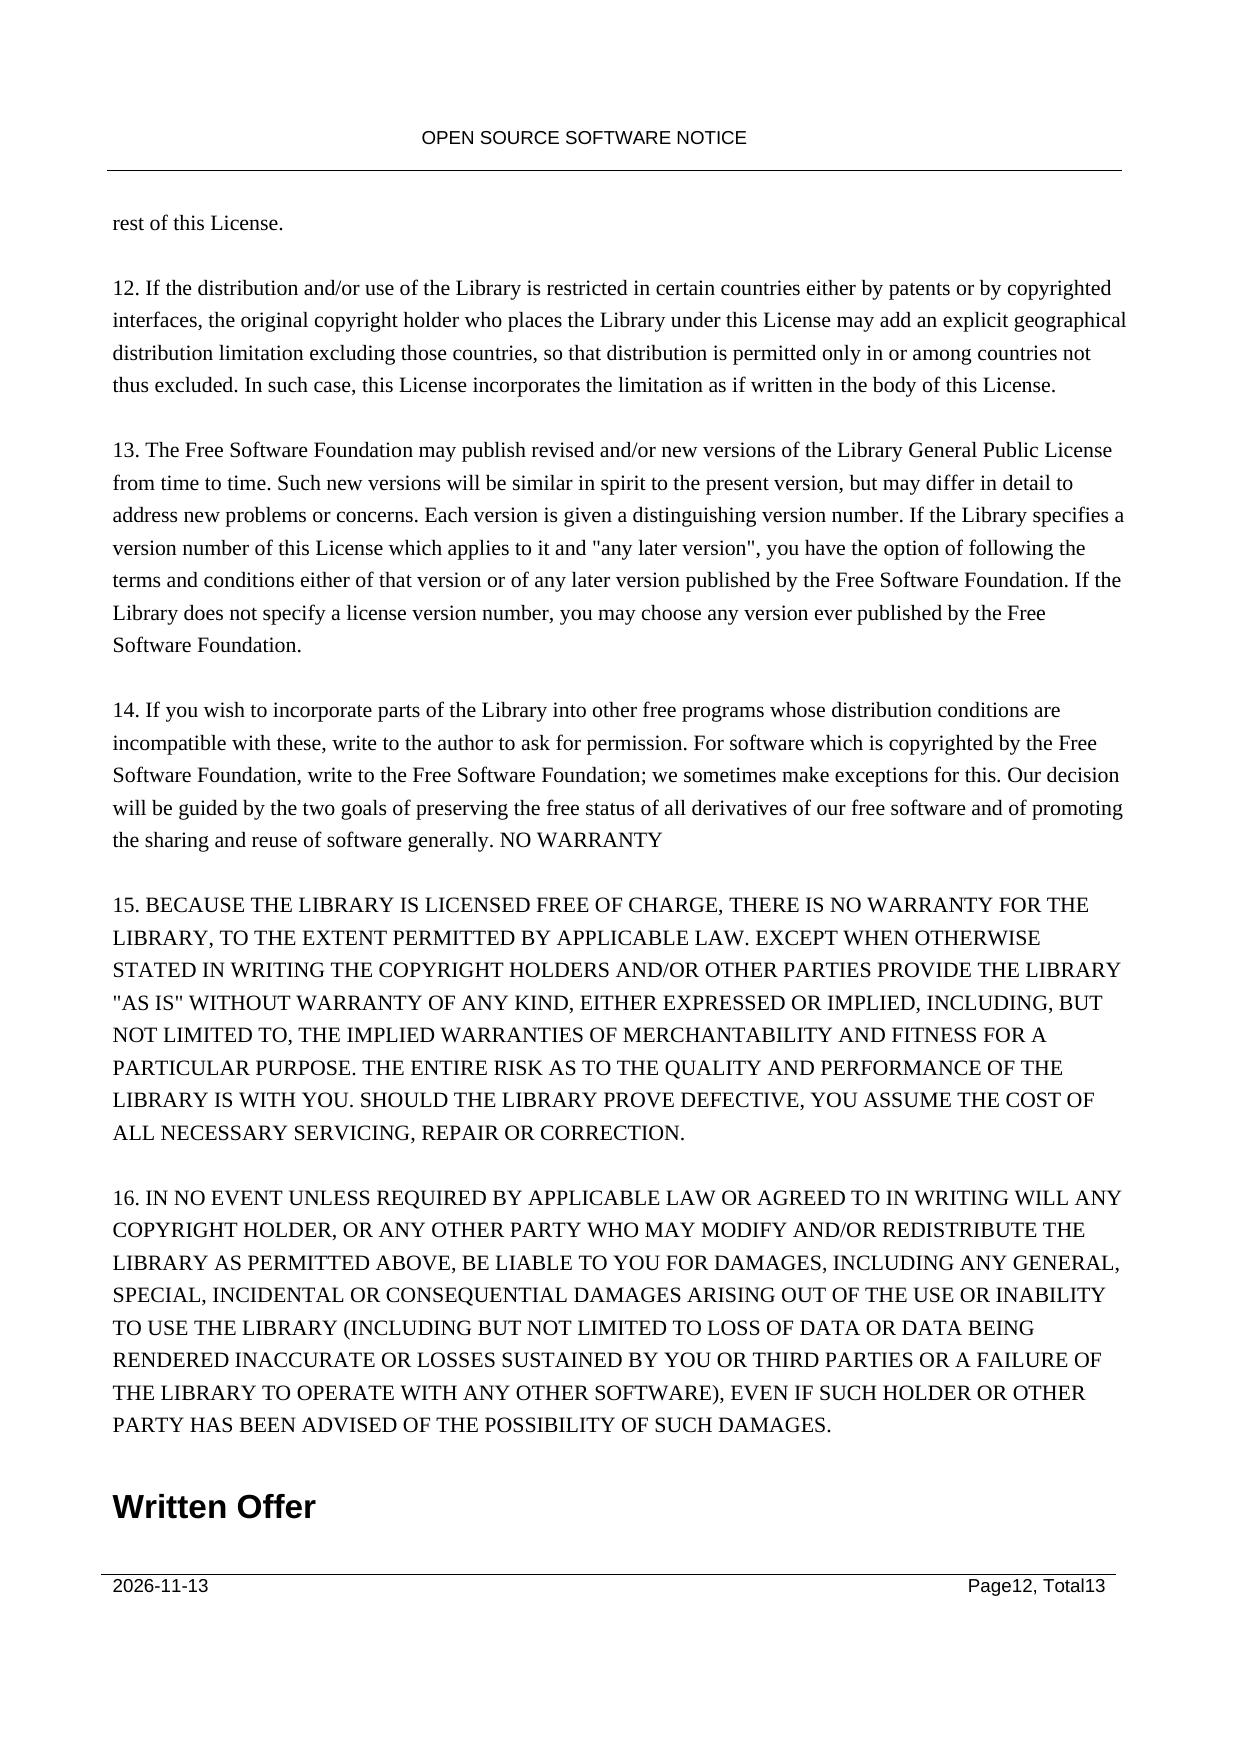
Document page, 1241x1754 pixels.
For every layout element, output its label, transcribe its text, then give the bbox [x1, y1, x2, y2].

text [112, 206, 1128, 1474]
text Written Offer [112, 1474, 1128, 1539]
